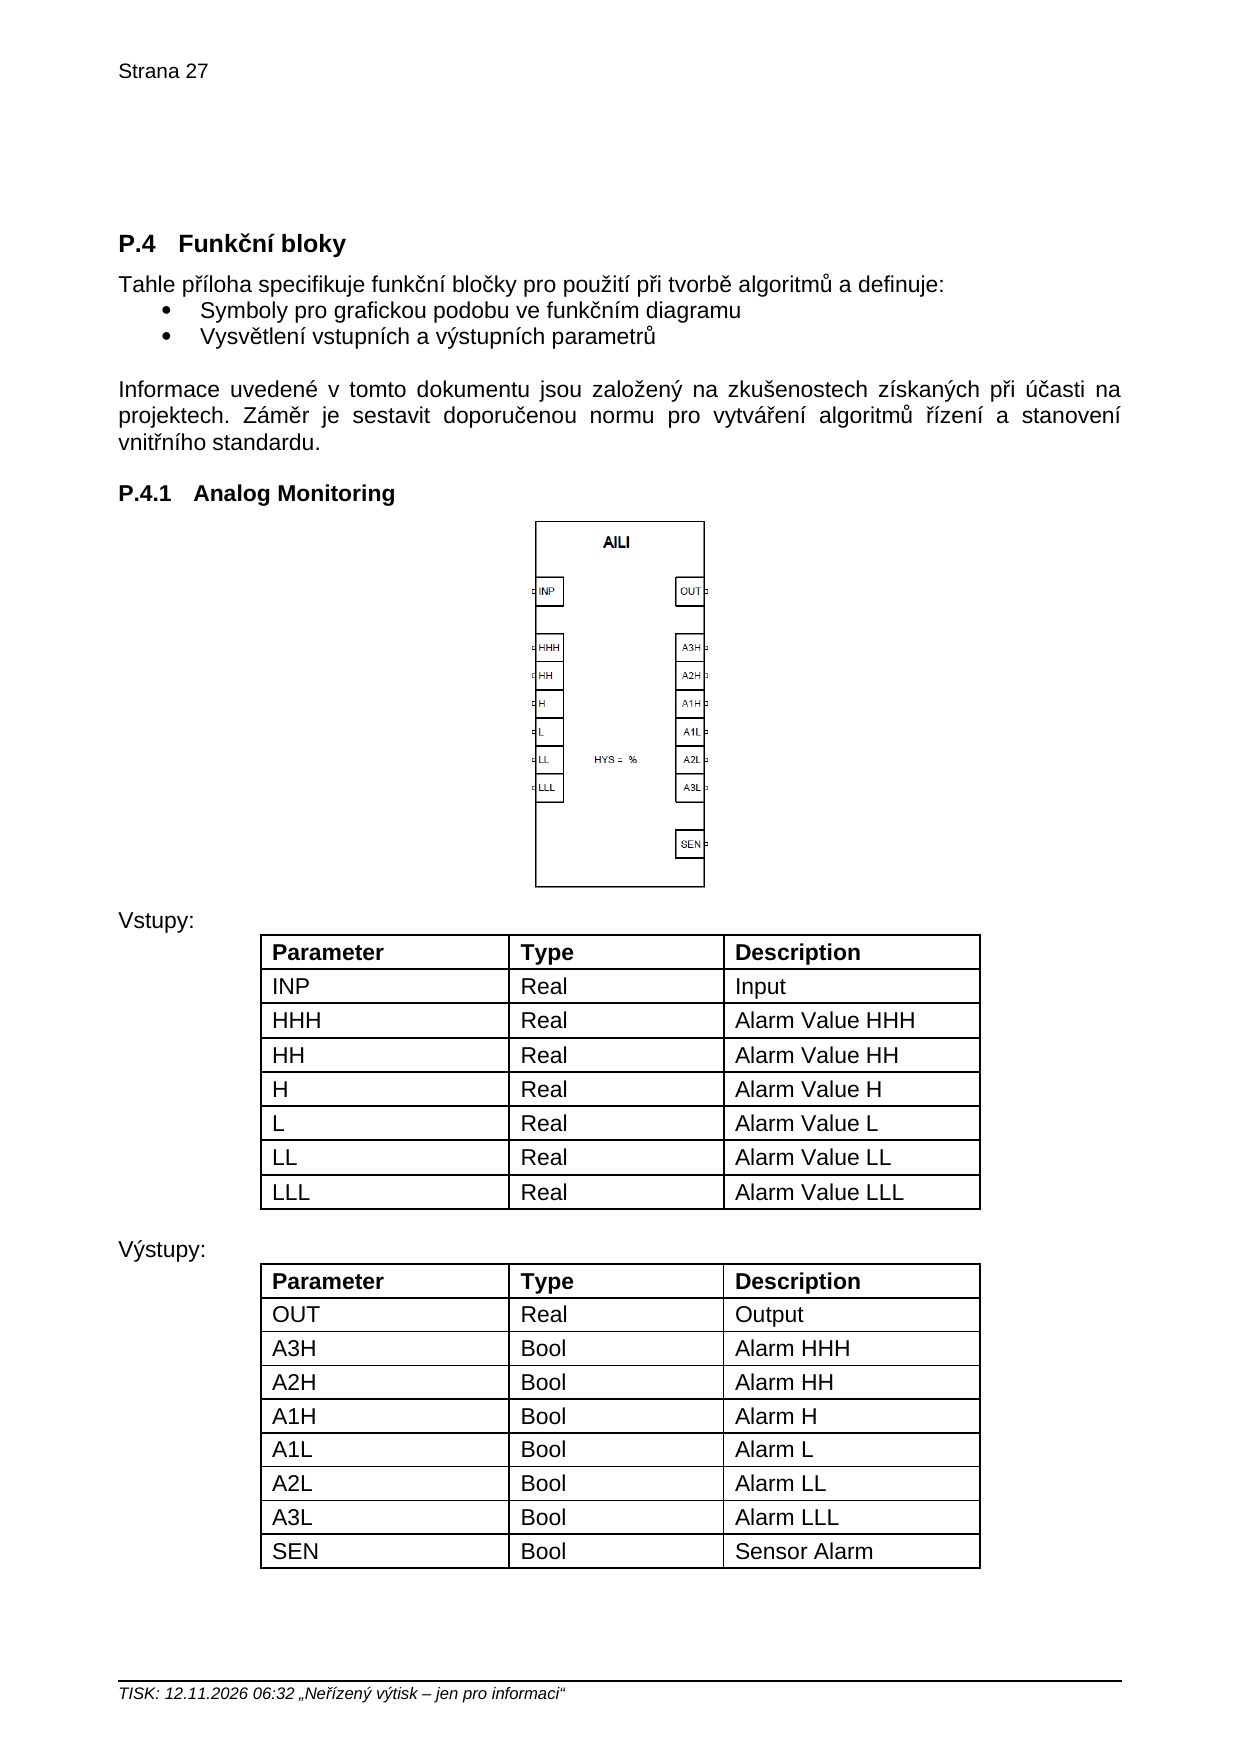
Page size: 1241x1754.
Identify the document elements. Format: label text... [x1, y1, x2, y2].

table_cell Alarm Value L [725, 1107, 979, 1139]
table_cell Alarm Value LLL [725, 1176, 979, 1208]
table_cell Bool [510, 1501, 723, 1533]
table_cell H [262, 1073, 508, 1105]
table_cell Alarm L [724, 1434, 979, 1466]
table_cell Alarm HH [724, 1366, 979, 1398]
table_header Description [725, 936, 979, 968]
table_cell SEN [262, 1535, 508, 1567]
text Vstupy: [118, 907, 1122, 934]
table_cell Sensor Alarm [724, 1535, 979, 1567]
table_cell Real [510, 970, 723, 1002]
table_cell Alarm HHH [724, 1332, 979, 1364]
table_header Type [510, 936, 723, 968]
table_cell Alarm H [724, 1400, 979, 1432]
table_cell A3H [262, 1332, 508, 1364]
table_cell A1L [262, 1434, 508, 1466]
table_cell Real [510, 1004, 723, 1037]
text Funkční bloky [118, 229, 1122, 258]
table_cell INP [262, 970, 508, 1002]
table_header Description [724, 1265, 979, 1297]
table_cell A2H [262, 1366, 508, 1398]
table_cell Real [510, 1176, 723, 1208]
table_cell Bool [510, 1332, 723, 1364]
table_cell L [262, 1107, 508, 1139]
table_cell Real [510, 1039, 723, 1071]
text Tahle příloha specifikuje funkční bločky pro použití při tvorbě algoritmů a definuje: [118, 271, 1122, 297]
table_cell Bool [510, 1535, 723, 1567]
picture [529, 518, 711, 891]
table_cell OUT [262, 1299, 508, 1331]
table_cell Alarm Value H [725, 1073, 979, 1105]
table_cell Real [510, 1299, 723, 1331]
table_cell Real [510, 1073, 723, 1105]
table_cell Alarm Value LL [725, 1141, 979, 1174]
text Symboly pro grafickou podobu ve funkčním diagramu [162, 297, 1122, 323]
table_cell A3L [262, 1501, 508, 1533]
table_cell Input [725, 970, 979, 1002]
table_cell HH [262, 1039, 508, 1071]
table_cell LLL [262, 1176, 508, 1208]
table_cell Bool [510, 1434, 723, 1466]
table_cell Alarm LLL [724, 1501, 979, 1533]
table_header Parameter [262, 1265, 508, 1297]
table_cell Bool [510, 1400, 723, 1432]
text Vysvětlení vstupních a výstupních parametrů [162, 323, 1122, 350]
table_cell Output [724, 1299, 979, 1331]
text Analog Monitoring [118, 480, 1122, 506]
text Informace uvedené v tomto dokumentu jsou založený na zkušenostech získaných při účasti na projektech. Záměr je sestavit doporučenou normu pro vytváření algoritmů řízení a stanovení vnitřního standardu. [118, 376, 1122, 455]
table_cell Alarm LL [724, 1467, 979, 1499]
table_cell Bool [510, 1366, 723, 1398]
table_header Parameter [262, 936, 508, 968]
table_cell LL [262, 1141, 508, 1174]
table_cell A1H [262, 1400, 508, 1432]
table_cell HHH [262, 1004, 508, 1037]
table_header Type [510, 1265, 723, 1297]
table_cell Bool [510, 1467, 723, 1499]
table_cell Real [510, 1141, 723, 1174]
table_cell Alarm Value HHH [725, 1004, 979, 1037]
table_cell Alarm Value HH [725, 1039, 979, 1071]
table_cell Real [510, 1107, 723, 1139]
table_cell A2L [262, 1467, 508, 1499]
text Výstupy: [118, 1236, 1122, 1263]
